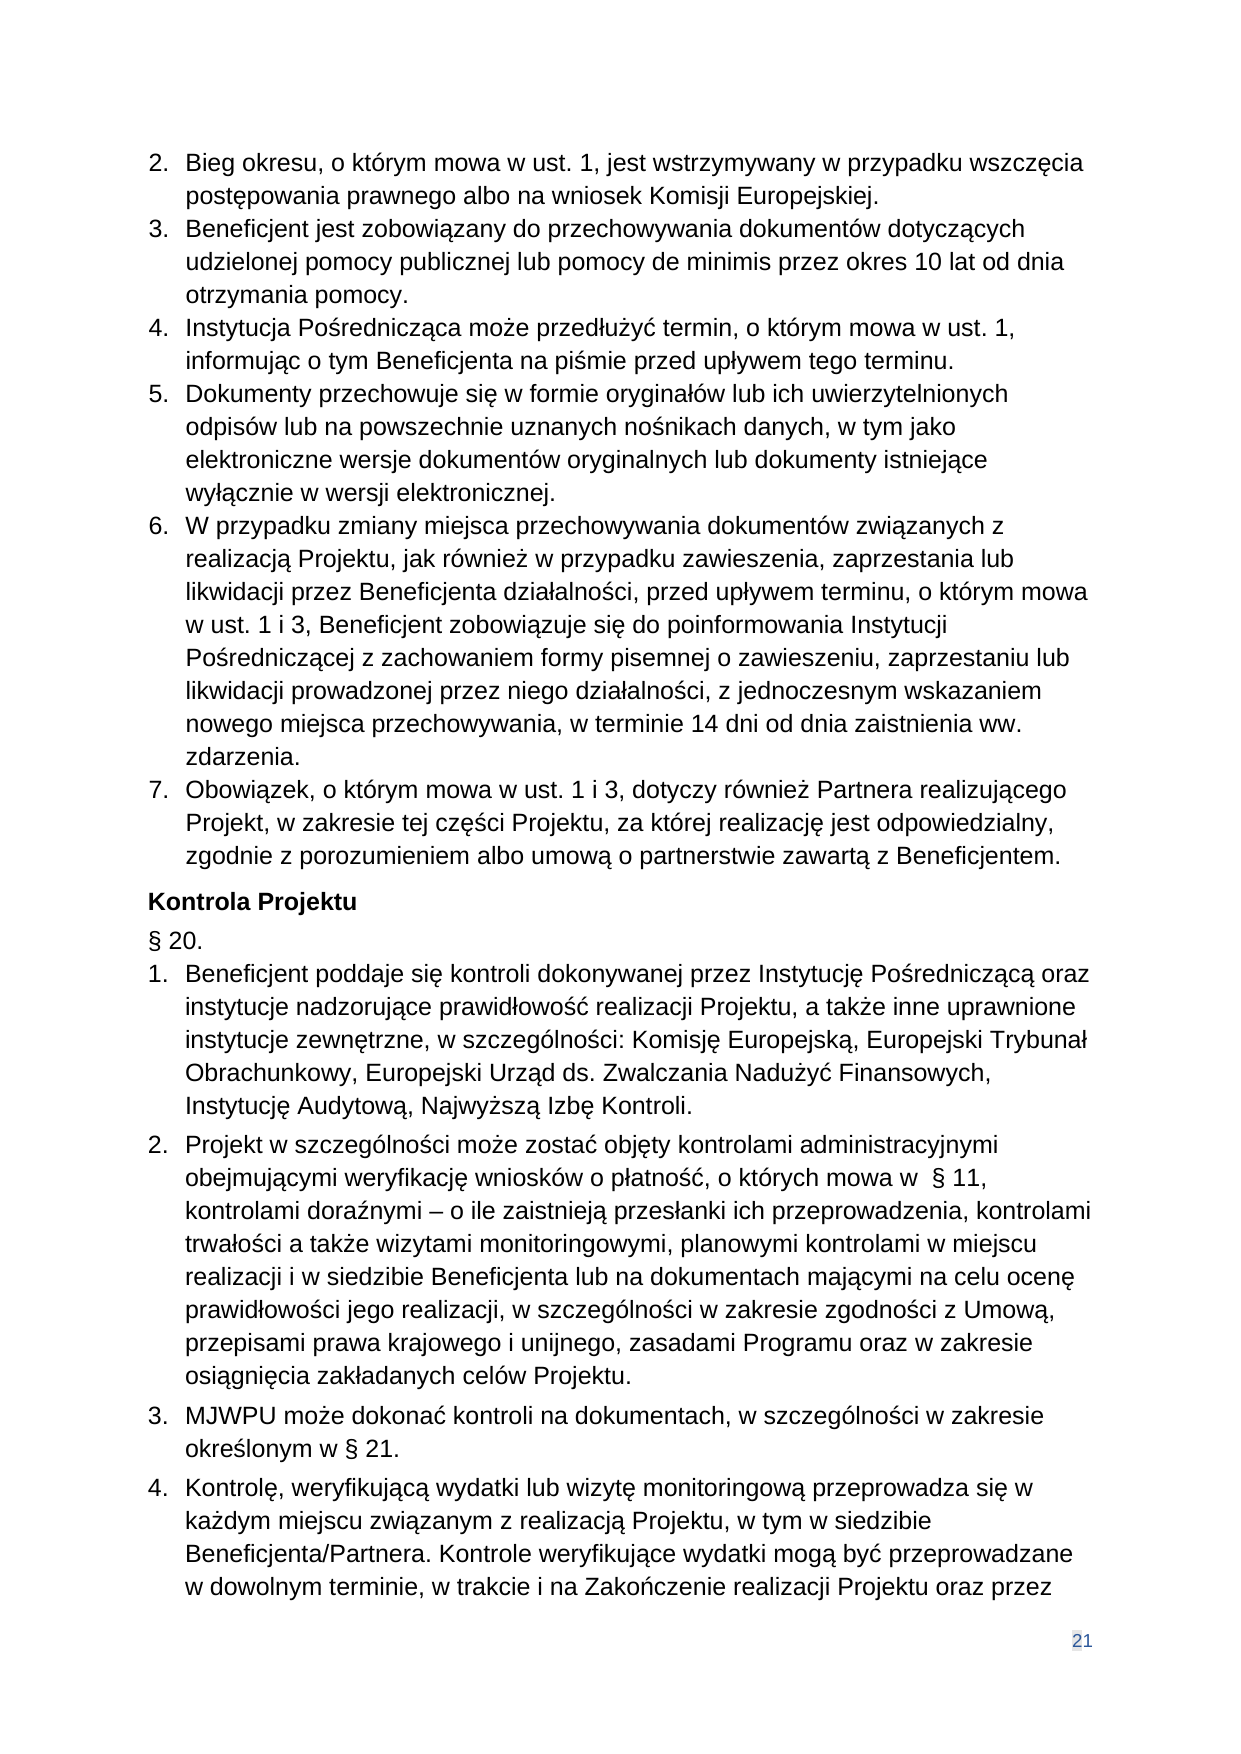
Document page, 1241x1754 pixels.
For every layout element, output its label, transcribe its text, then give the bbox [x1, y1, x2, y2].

list W przypadku zmiany miejsca przechowywania dokumentów związanych z realizacją Projektu, jak również w przypadku zawieszenia, zaprzestania lub likwidacji przez Beneficjenta działalności, przed upływem terminu, o którym mowa w ust. 1 i 3, Beneficjent zobowiązuje się do poinformowania Instytucji Pośredniczącej z zachowaniem formy pisemnej o zawieszeniu, zaprzestaniu lub likwidacji prowadzonej przez niego działalności, z jednoczesnym wskazaniem nowego miejsca przechowywania, w terminie 14 dni od dnia zaistnienia ww. zdarzenia. [148, 511, 1093, 771]
list Instytucja Pośrednicząca może przedłużyć termin, o którym mowa w ust. 1, informując o tym Beneficjenta na piśmie przed upływem tego terminu. [148, 313, 1093, 374]
list Beneficjent jest zobowiązany do przechowywania dokumentów dotyczących udzielonej pomocy publicznej lub pomocy de minimis przez okres 10 lat od dnia otrzymania pomocy. [148, 214, 1093, 308]
list MJWPU może dokonać kontroli na dokumentach, w szczególności w zakresie określonym w § 21. [148, 1401, 1093, 1462]
subtitle § 20. [148, 926, 1093, 954]
list Bieg okresu, o którym mowa w ust. 1, jest wstrzymywany w przypadku wszczęcia postępowania prawnego albo na wniosek Komisji Europejskiej. [148, 148, 1093, 209]
list Obowiązek, o którym mowa w ust. 1 i 3, dotyczy również Partnera realizującego Projekt, w zakresie tej części Projektu, za której realizację jest odpowiedzialny, zgodnie z porozumieniem albo umową o partnerstwie zawartą z Beneficjentem. [148, 775, 1093, 870]
list Beneficjent poddaje się kontroli dokonywanej przez Instytucję Pośredniczącą oraz instytucje nadzorujące prawidłowość realizacji Projektu, a także inne uprawnione instytucje zewnętrzne, w szczególności: Komisję Europejską, Europejski Trybunał Obrachunkowy, Europejski Urząd ds. Zwalczania Nadużyć Finansowych, Instytucję Audytową, Najwyższą Izbę Kontroli. [148, 959, 1093, 1120]
subtitle Kontrola Projektu [148, 887, 1093, 915]
list Dokumenty przechowuje się w formie oryginałów lub ich uwierzytelnionych odpisów lub na powszechnie uznanych nośnikach danych, w tym jako elektroniczne wersje dokumentów oryginalnych lub dokumenty istniejące wyłącznie w wersji elektronicznej. [148, 379, 1093, 507]
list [148, 1473, 1093, 1601]
list Projekt w szczególności może zostać objęty kontrolami administracyjnymi obejmującymi weryfikację wniosków o płatność, o których mowa w § 11, kontrolami doraźnymi – o ile zaistnieją przesłanki ich przeprowadzenia, kontrolami trwałości a także wizytami monitoringowymi, planowymi kontrolami w miejscu realizacji i w siedzibie Beneficjenta lub na dokumentach mającymi na celu ocenę prawidłowości jego realizacji, w szczególności w zakresie zgodności z Umową, przepisami prawa krajowego i unijnego, zasadami Programu oraz w zakresie osiągnięcia zakładanych celów Projektu. [148, 1130, 1093, 1390]
